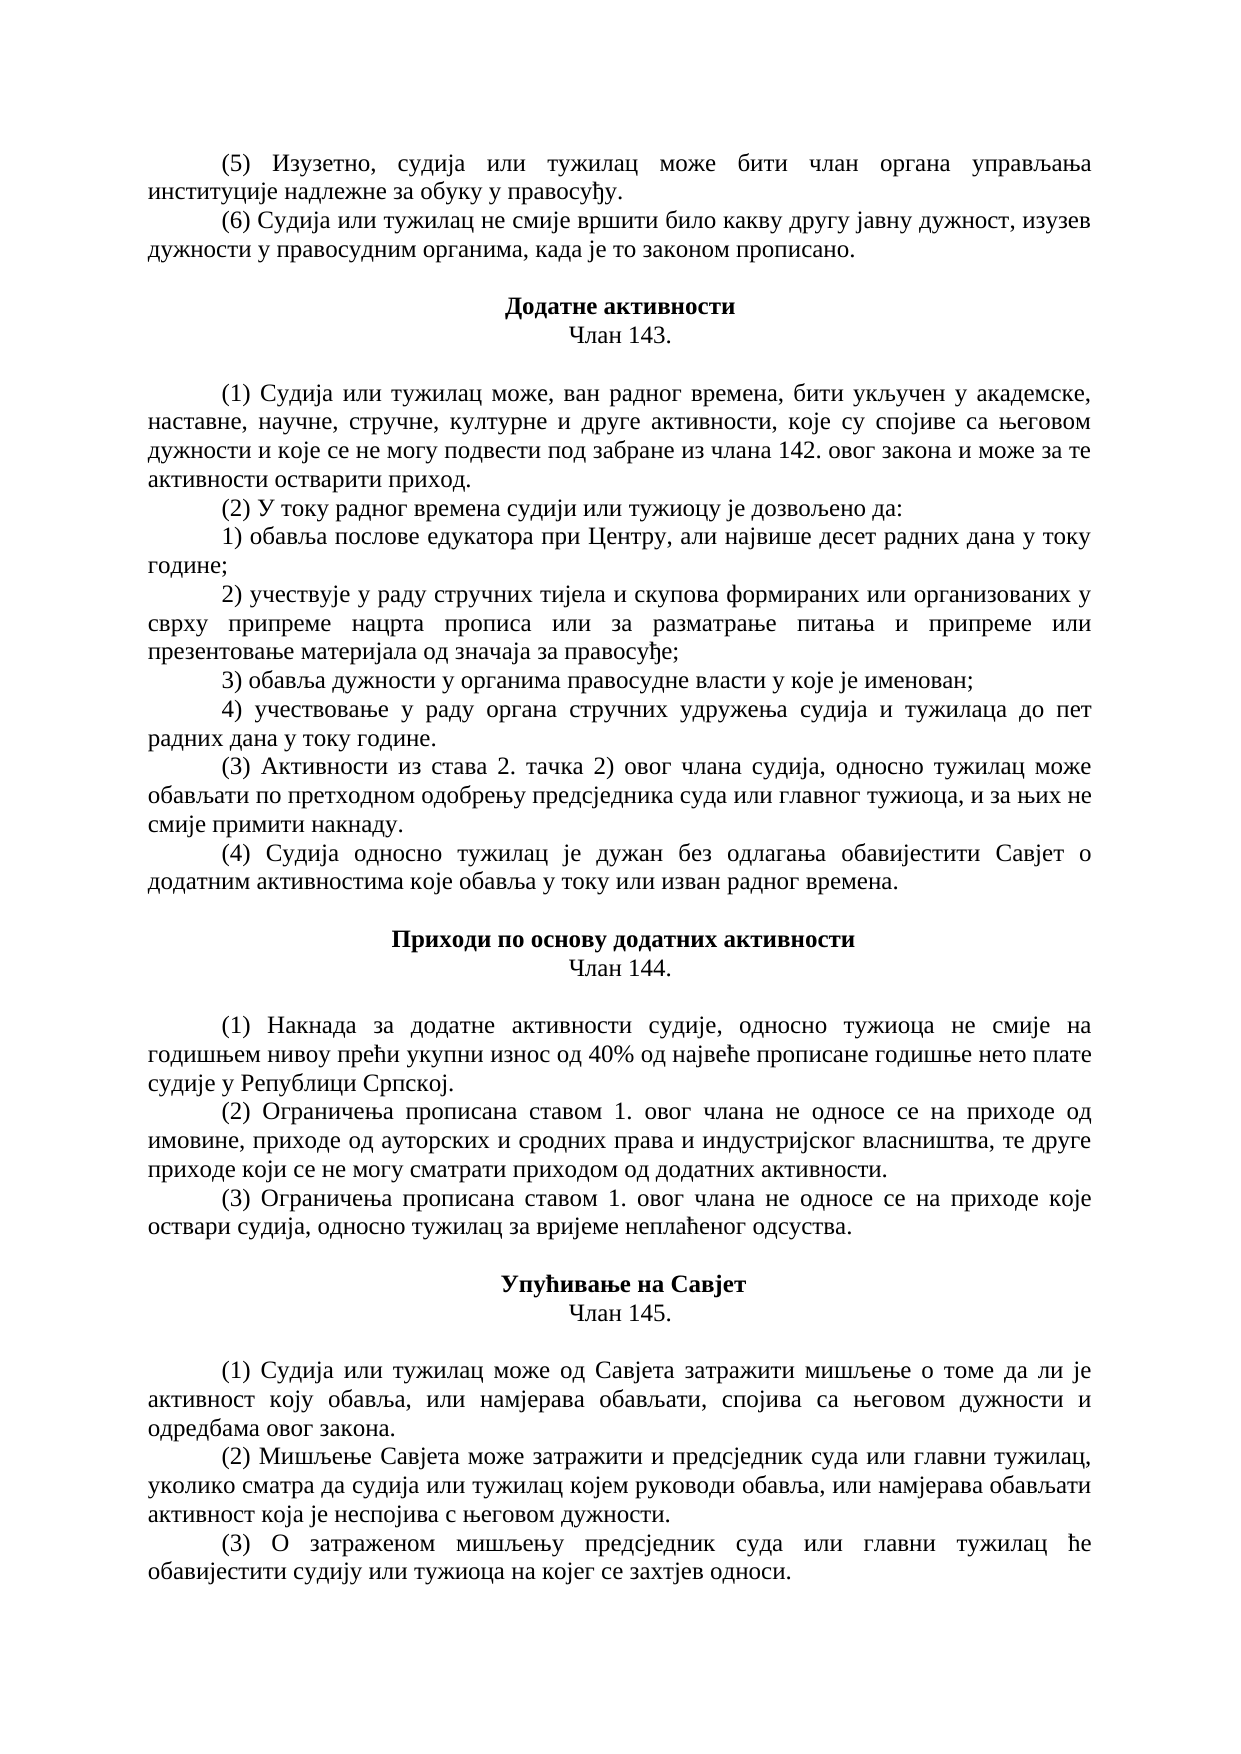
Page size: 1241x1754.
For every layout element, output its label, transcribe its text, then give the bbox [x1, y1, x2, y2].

text Члан 143. [148, 320, 1093, 349]
text 3) обавља дужности у органима правосудне власти у које је именован; [148, 665, 1093, 694]
text (3) Ограничења прописана ставом 1. овог члана не односе се на приходе које оствари судија, односно тужилац за вријеме неплаћеног одсуства. [148, 1183, 1093, 1240]
text (4) Судија односно тужилац је дужан без одлагања обавијестити Савјет о додатним активностима које обавља у току или изван радног времена. [148, 838, 1093, 895]
text Додатне активности [148, 291, 1093, 320]
text 2) учествује у раду стручних тијела и скупова формираних или организованих у сврху припреме нацрта прописа или за разматрање питања и припреме или презентовање материјала од значаја за правосуђе; [148, 579, 1093, 665]
text Упућивање на Савјет [148, 1269, 1093, 1298]
text (3) О затраженом мишљењу предсједник суда или главни тужилац ће обавијестити судију или тужиоца на којег се захтјев односи. [148, 1528, 1093, 1585]
text (2) У току радног времена судији или тужиоцу је дозвољено да: [148, 493, 1093, 521]
text 1) обавља послове едукатора при Центру, али највише десет радних дана у току године; [148, 521, 1093, 579]
text (1) Судија или тужилац може од Савјета затражити мишљење о томе да ли је активност коју обавља, или намјерава обављати, спојива са његовом дужности и одредбама овог закона. [148, 1355, 1093, 1441]
text (1) Судија или тужилац може, ван радног времена, бити укључен у академске, наставне, научне, стручне, културне и друге активности, које су спојиве са његовом дужности и које се не могу подвести под забране из члана 142. овог закона и може за те активности остварити приход. [148, 378, 1093, 493]
text 4) учествовање у раду органа стручних удружења судија и тужилаца до пет радних дана у току године. [148, 694, 1093, 751]
text Приходи по основу додатних активности [148, 924, 1093, 953]
text (2) Ограничења прописана ставом 1. овог члана не односе се на приходе од имовине, приходе од ауторских и сродних права и индустријског власништва, те друге приходе који се не могу сматрати приходом од додатних активности. [148, 1096, 1093, 1183]
text Члан 145. [148, 1298, 1093, 1326]
text Члан 144. [148, 953, 1093, 981]
text (6) Судија или тужилац не смије вршити било какву другу јавну дужност, изузев дужности у правосудним органима, када је то законом прописано. [148, 205, 1093, 263]
text (1) Накнада за додатне активности судије, односно тужиоца не смије на годишњем нивоу прећи укупни износ од 40% од највеће прописане годишње нето плате судије у Републици Српској. [148, 1010, 1093, 1096]
text (2) Мишљење Савјета може затражити и предсједник суда или главни тужилац, уколико сматра да судија или тужилац којем руководи обавља, или намјерава обављати активност која је неспојива с његовом дужности. [148, 1441, 1093, 1528]
text (3) Активности из става 2. тачка 2) овог члана судија, односно тужилац може обављати по претходном одобрењу предсједника суда или главног тужиоца, и за њих не смије примити накнаду. [148, 751, 1093, 838]
text (5) Изузетно, судија или тужилац може бити члан органа управљања институције надлежне за обуку у правосуђу. [148, 148, 1093, 205]
